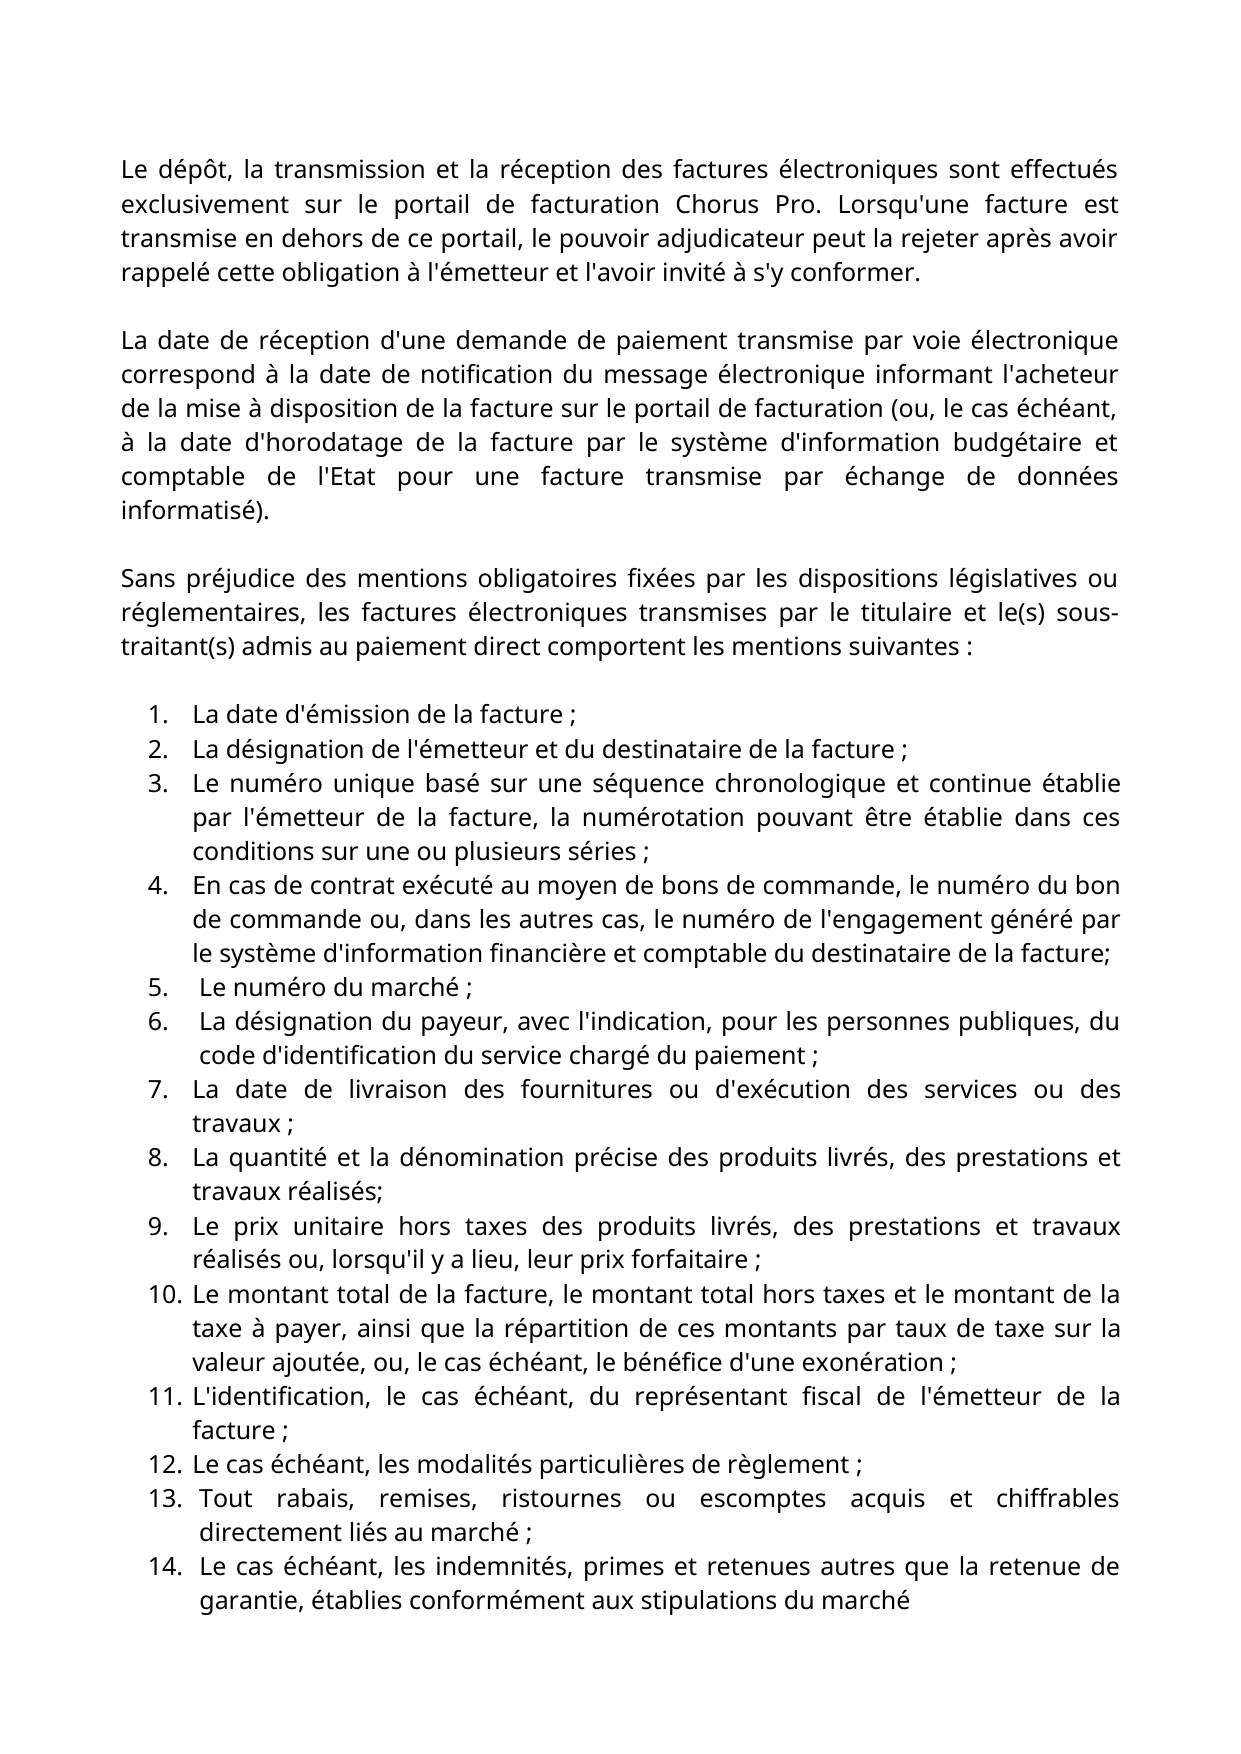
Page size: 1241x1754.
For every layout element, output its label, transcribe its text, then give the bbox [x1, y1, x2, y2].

list La désignation de l'émetteur et du destinataire de la facture ; [148, 731, 1122, 765]
list Tout rabais, remises, ristournes ou escomptes acquis et chiffrables directement liés au marché ; [148, 1481, 1121, 1549]
list La quantité et la dénomination précise des produits livrés, des prestations et travaux réalisés; [148, 1140, 1122, 1208]
list La date de livraison des fournitures ou d'exécution des services ou des travaux ; [148, 1072, 1122, 1140]
text Sans préjudice des mentions obligatoires fixées par les dispositions législatives ou réglementaires, les factures électroniques transmises par le titulaire et le(s) sous-traitant(s) admis au paiement direct comportent les mentions suivantes : [121, 561, 1120, 663]
list Le numéro unique basé sur une séquence chronologique et continue établie par l'émetteur de la facture, la numérotation pouvant être établie dans ces conditions sur une ou plusieurs séries ; [148, 765, 1122, 867]
list Le cas échéant, les modalités particulières de règlement ; [148, 1447, 1122, 1481]
list Le montant total de la facture, le montant total hors taxes et le montant de la taxe à payer, ainsi que la répartition de ces montants par taux de taxe sur la valeur ajoutée, ou, le cas échéant, le bénéfice d'une exonération ; [148, 1276, 1122, 1378]
list La date d'émission de la facture ; [148, 697, 1122, 731]
text Le dépôt, la transmission et la réception des factures électroniques sont effectués exclusivement sur le portail de facturation Chorus Pro. Lorsqu'une facture est transmise en dehors de ce portail, le pouvoir adjudicateur peut la rejeter après avoir rappelé cette obligation à l'émetteur et l'avoir invité à s'y conformer. [121, 152, 1120, 288]
text La date de réception d'une demande de paiement transmise par voie électronique correspond à la date de notification du message électronique informant l'acheteur de la mise à disposition de la facture sur le portail de facturation (ou, le cas échéant, à la date d'horodatage de la facture par le système d'information budgétaire et comptable de l'Etat pour une facture transmise par échange de données informatisé). [121, 322, 1120, 527]
list La désignation du payeur, avec l'indication, pour les personnes publiques, du code d'identification du service chargé du paiement ; [148, 1004, 1121, 1072]
list Le prix unitaire hors taxes des produits livrés, des prestations et travaux réalisés ou, lorsqu'il y a lieu, leur prix forfaitaire ; [148, 1208, 1122, 1276]
list En cas de contrat exécuté au moyen de bons de commande, le numéro du bon de commande ou, dans les autres cas, le numéro de l'engagement généré par le système d'information financière et comptable du destinataire de la facture; [148, 867, 1122, 970]
list Le numéro du marché ; [148, 970, 1121, 1004]
list L'identification, le cas échéant, du représentant fiscal de l'émetteur de la facture ; [148, 1378, 1122, 1447]
list Le cas échéant, les indemnités, primes et retenues autres que la retenue de garantie, établies conformément aux stipulations du marché [148, 1549, 1121, 1617]
